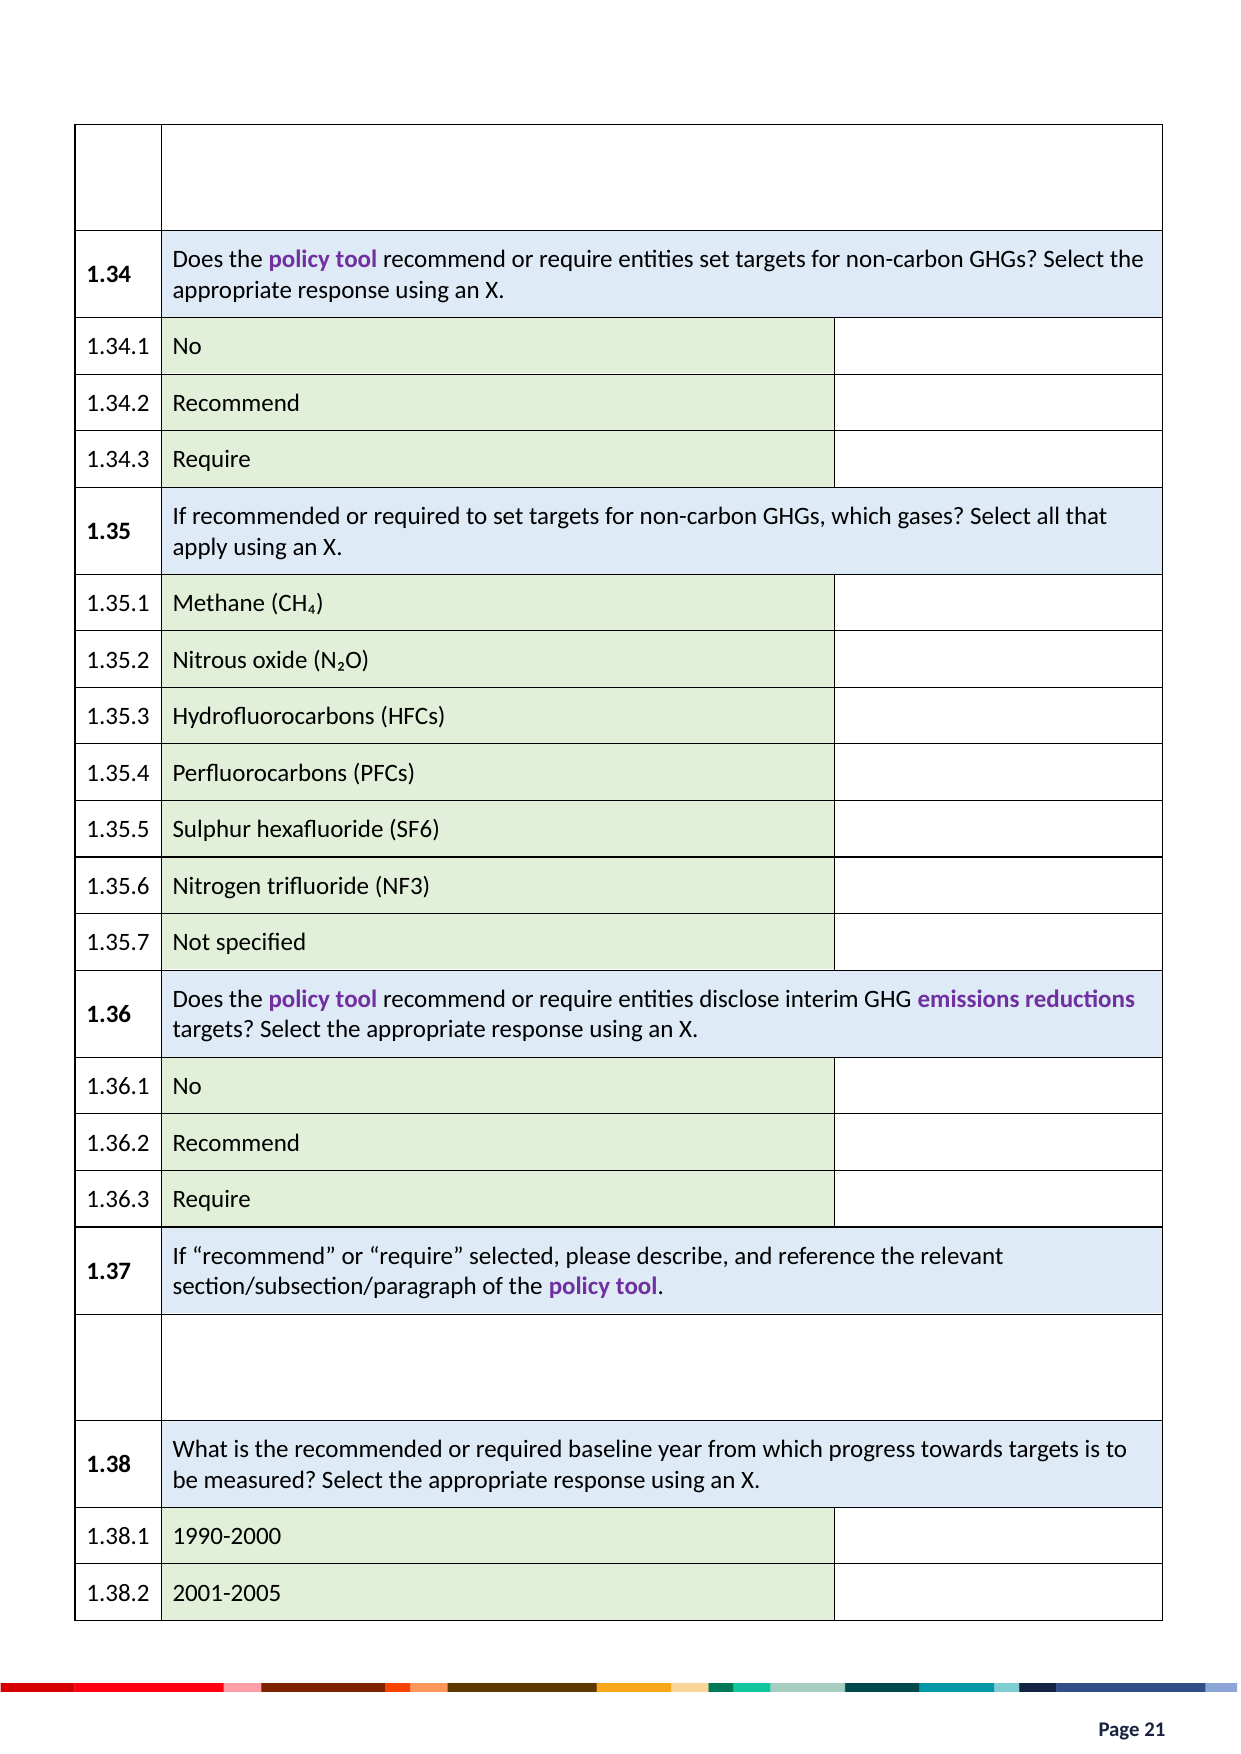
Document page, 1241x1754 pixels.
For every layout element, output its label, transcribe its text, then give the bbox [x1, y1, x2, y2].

table_cell 1990-2000 [162, 1508, 834, 1563]
table_cell Nitrous oxide (N₂O) [162, 631, 834, 687]
table_cell 1.35 [76, 488, 161, 574]
table_cell Sulphur hexafluoride (SF6) [162, 801, 834, 856]
table_cell Hydrofluorocarbons (HFCs) [162, 688, 834, 743]
table_cell 1.34.3 [76, 431, 161, 487]
table_cell [835, 318, 1162, 373]
table_cell 1.38.1 [76, 1508, 161, 1563]
table_cell 1.35.2 [76, 631, 161, 687]
table_cell 2001-2005 [162, 1564, 834, 1620]
table_cell Recommend [162, 1114, 834, 1170]
table_cell Does the policy tool recommend or require entities set targets for non-carbon GHGs? Select the appropriate response using an X. [162, 231, 1162, 317]
table_cell 1.38.2 [76, 1564, 161, 1620]
table_cell [162, 1315, 1162, 1420]
table_cell [835, 1114, 1162, 1170]
table_cell No [162, 1058, 834, 1113]
table_cell 1.35.4 [76, 744, 161, 800]
picture [0, 1683, 1236, 1692]
table_cell Methane (CH₄) [162, 575, 834, 630]
table_cell [835, 375, 1162, 430]
table_cell [835, 1171, 1162, 1226]
table_cell If “recommend” or “require” selected, please describe, and reference the relevant section/subsection/paragraph of the policy tool. [162, 1228, 1162, 1313]
table_cell [835, 1058, 1162, 1113]
table_cell Not specified [162, 914, 834, 969]
table_cell Perfluorocarbons (PFCs) [162, 744, 834, 800]
table_cell 1.35.7 [76, 914, 161, 969]
table_cell Does the policy tool recommend or require entities disclose interim GHG emissions reductions targets? Select the appropriate response using an X. [162, 971, 1162, 1057]
table_cell 1.35.1 [76, 575, 161, 630]
table_cell Recommend [162, 375, 834, 430]
table_cell 1.38 [76, 1421, 161, 1507]
table_cell 1.35.6 [76, 858, 161, 913]
table_cell No [162, 318, 834, 373]
table_cell [835, 575, 1162, 630]
table_cell 1.37 [76, 1228, 161, 1313]
table_cell [835, 744, 1162, 800]
table_cell 1.34.1 [76, 318, 161, 373]
table_cell 1.36.1 [76, 1058, 161, 1113]
table_cell [835, 801, 1162, 856]
table_cell [835, 631, 1162, 687]
table_cell What is the recommended or required baseline year from which progress towards targets is to be measured? Select the appropriate response using an X. [162, 1421, 1162, 1507]
table_cell [835, 431, 1162, 487]
table_cell 1.36.2 [76, 1114, 161, 1170]
table_cell Nitrogen trifluoride (NF3) [162, 858, 834, 913]
table_cell [835, 1508, 1162, 1563]
table_cell [76, 125, 161, 230]
table_cell 1.34 [76, 231, 161, 317]
table_cell 1.36.3 [76, 1171, 161, 1226]
table_cell [835, 858, 1162, 913]
table_cell [835, 914, 1162, 969]
table_cell [835, 1564, 1162, 1620]
table_cell If recommended or required to set targets for non-carbon GHGs, which gases? Select all that apply using an X. [162, 488, 1162, 574]
table_cell [76, 1315, 161, 1420]
table_cell 1.36 [76, 971, 161, 1057]
table_cell [162, 125, 1162, 230]
table_cell 1.35.5 [76, 801, 161, 856]
table_cell [835, 688, 1162, 743]
table_cell 1.34.2 [76, 375, 161, 430]
table_cell Require [162, 1171, 834, 1226]
table_cell Require [162, 431, 834, 487]
table_cell 1.35.3 [76, 688, 161, 743]
